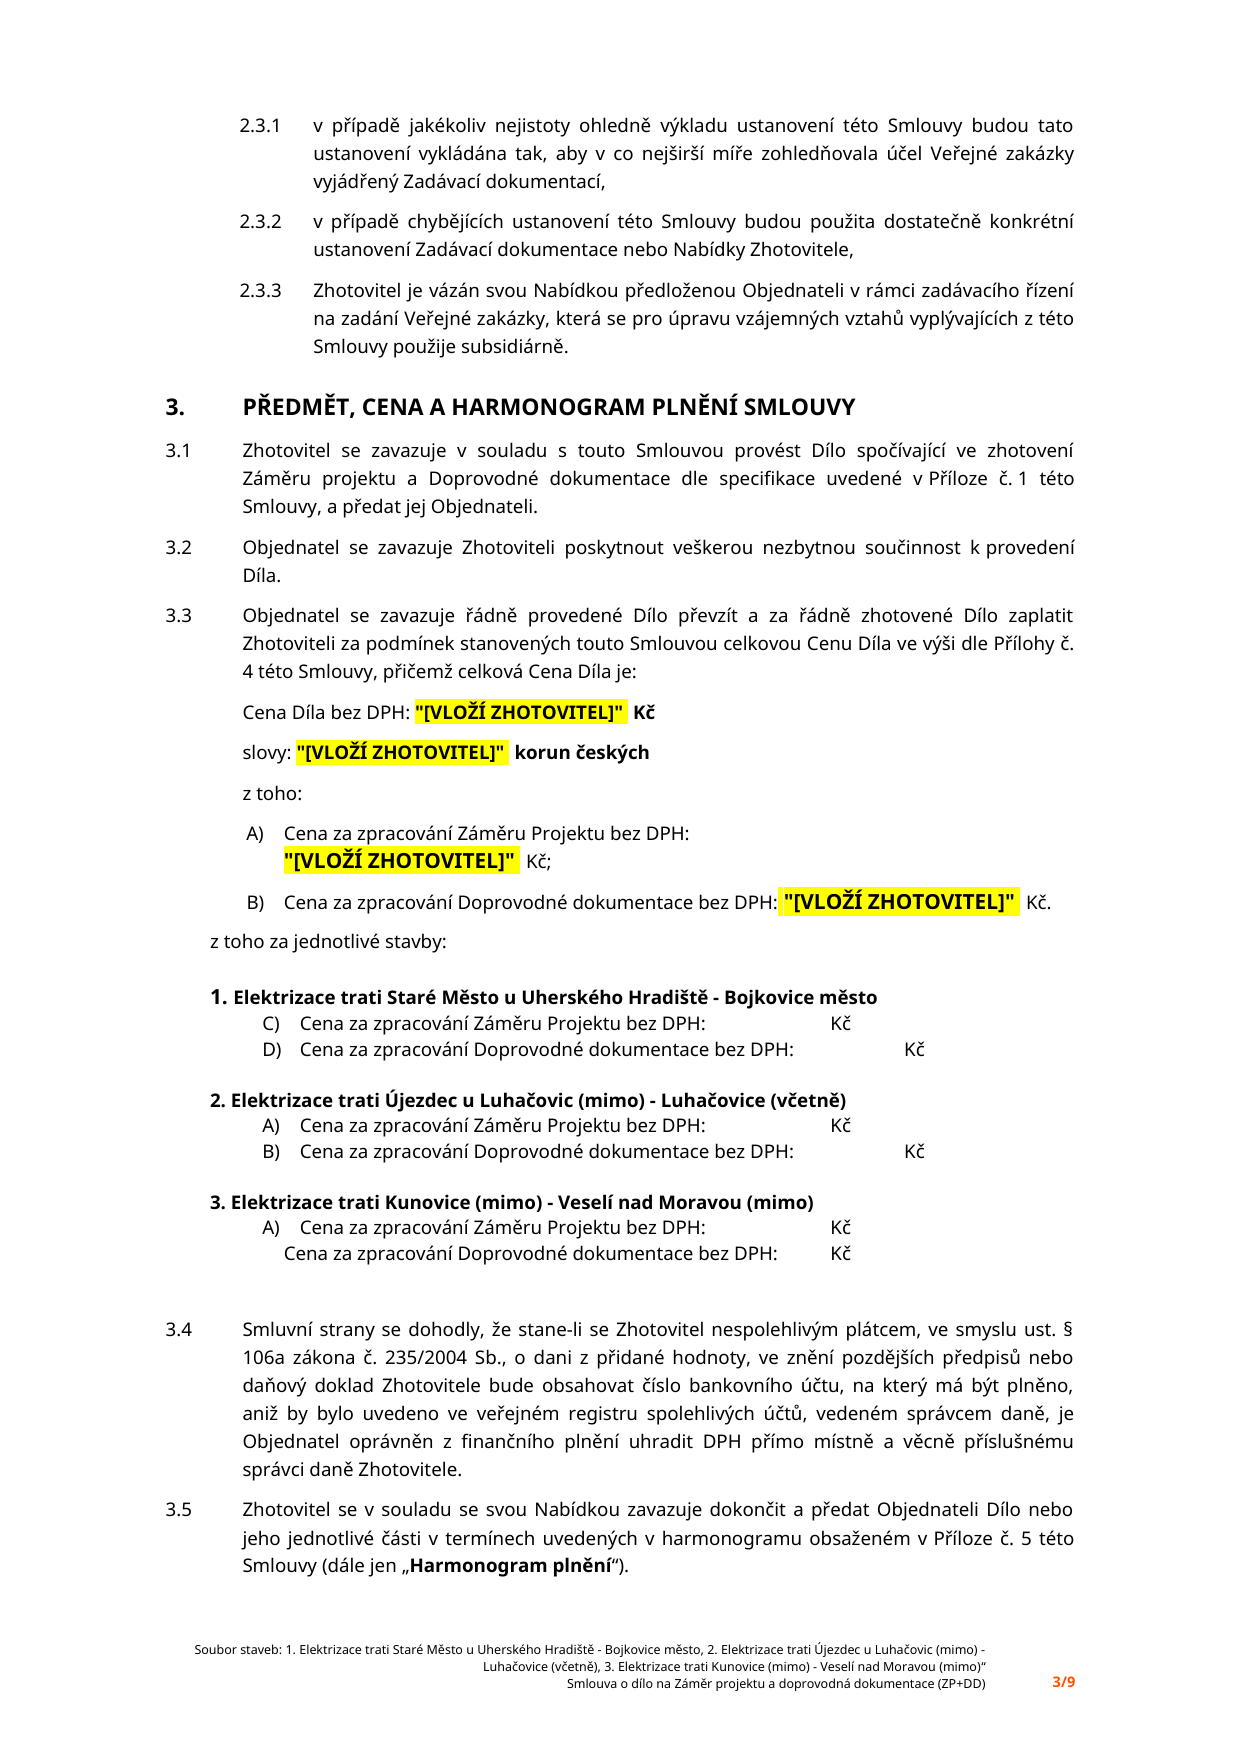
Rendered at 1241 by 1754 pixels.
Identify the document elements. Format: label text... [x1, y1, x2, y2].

text 1. Elektrizace trati Staré Město u Uherského Hradiště - Bojkovice město [210, 982, 1075, 1010]
text Kč; [520, 846, 1075, 874]
text z toho za jednotlivé stavby: [210, 928, 1075, 953]
text Cena Díla bez DPH: Kč [242, 699, 415, 724]
text 2. Elektrizace trati Újezdec u Luhačovic (mimo) - Luhačovice (včetně) [210, 1087, 1075, 1112]
text v případě jakékoliv nejistoty ohledně výkladu ustanovení této Smlouvy budou tato ustanovení vykládána tak, aby v co nejširší míře zohledňovala účel Veřejné zakázky vyjádřený Zadávací dokumentací, [239, 112, 1075, 194]
text z toho: [242, 780, 1075, 806]
list Cena za zpracování Doprovodné dokumentace bez DPH: Kč. [246, 887, 778, 916]
list Cena za zpracování Doprovodné dokumentace bez DPH: Kč [262, 1036, 1075, 1061]
text Cena za zpracování Doprovodné dokumentace bez DPH: Kč [283, 1240, 1075, 1266]
text Zhotovitel se v souladu se svou Nabídkou zavazuje dokončit a předat Objednateli Dílo nebo jeho jednotlivé části v termínech uvedených v harmonogramu obsaženém v Příloze č. 5 této Smlouvy (dále jen „Harmonogram plnění“). [165, 1497, 1075, 1578]
text Zhotovitel je vázán svou Nabídkou předloženou Objednateli v rámci zadávacího řízení na zadání Veřejné zakázky, která se pro úpravu vzájemných vztahů vyplývajících z této Smlouvy použije subsidiárně. [239, 277, 1075, 359]
text PŘEDMĚT, CENA A HARMONOGRAM PLNĚNÍ SMLOUVY [165, 391, 1075, 422]
list Cena za zpracování Záměru Projektu bez DPH: Kč [262, 1214, 1075, 1240]
text Cena Díla bez DPH: Kč [628, 699, 1075, 724]
text v případě chybějících ustanovení této Smlouvy budou použita dostatečně konkrétní ustanovení Zadávací dokumentace nebo Nabídky Zhotovitele, [239, 209, 1075, 262]
list Cena za zpracování Záměru Projektu bez DPH: Kč [262, 1112, 1075, 1138]
list Cena za zpracování Záměru Projektu bez DPH: Kč [262, 1010, 1075, 1036]
text slovy: korun českých [242, 739, 1075, 765]
text Objednatel se zavazuje řádně provedené Dílo převzít a za řádně zhotovené Dílo zaplatit Zhotoviteli za podmínek stanovených touto Smlouvou celkovou Cenu Díla ve výši dle Přílohy č. 4 této Smlouvy, přičemž celková Cena Díla je: [165, 602, 1075, 684]
text Zhotovitel se zavazuje v souladu s touto Smlouvou provést Dílo spočívající ve zhotovení Záměru projektu a Doprovodné dokumentace dle specifikace uvedené v Příloze č. 1 této Smlouvy, a předat jej Objednateli. [165, 437, 1075, 519]
list Cena za zpracování Záměru Projektu bez DPH: [246, 821, 1075, 846]
text Objednatel se zavazuje Zhotoviteli poskytnout veškerou nezbytnou součinnost k provedení Díla. [165, 534, 1075, 587]
list Cena za zpracování Doprovodné dokumentace bez DPH: Kč [262, 1138, 1075, 1163]
text Smluvní strany se dohodly, že stane-li se Zhotovitel nespolehlivým plátcem, ve smyslu ust. § 106a zákona č. 235/2004 Sb., o dani z přidané hodnoty, ve znění pozdějších předpisů nebo daňový doklad Zhotovitele bude obsahovat číslo bankovního účtu, na který má být plněno, aniž by bylo uvedeno ve veřejném registru spolehlivých účtů, vedeném správcem daně, je Objednatel oprávněn z finančního plnění uhradit DPH přímo místně a věcně příslušnému správci daně Zhotovitele. [165, 1316, 1075, 1482]
text 3. Elektrizace trati Kunovice (mimo) - Veselí nad Moravou (mimo) [210, 1189, 1075, 1214]
